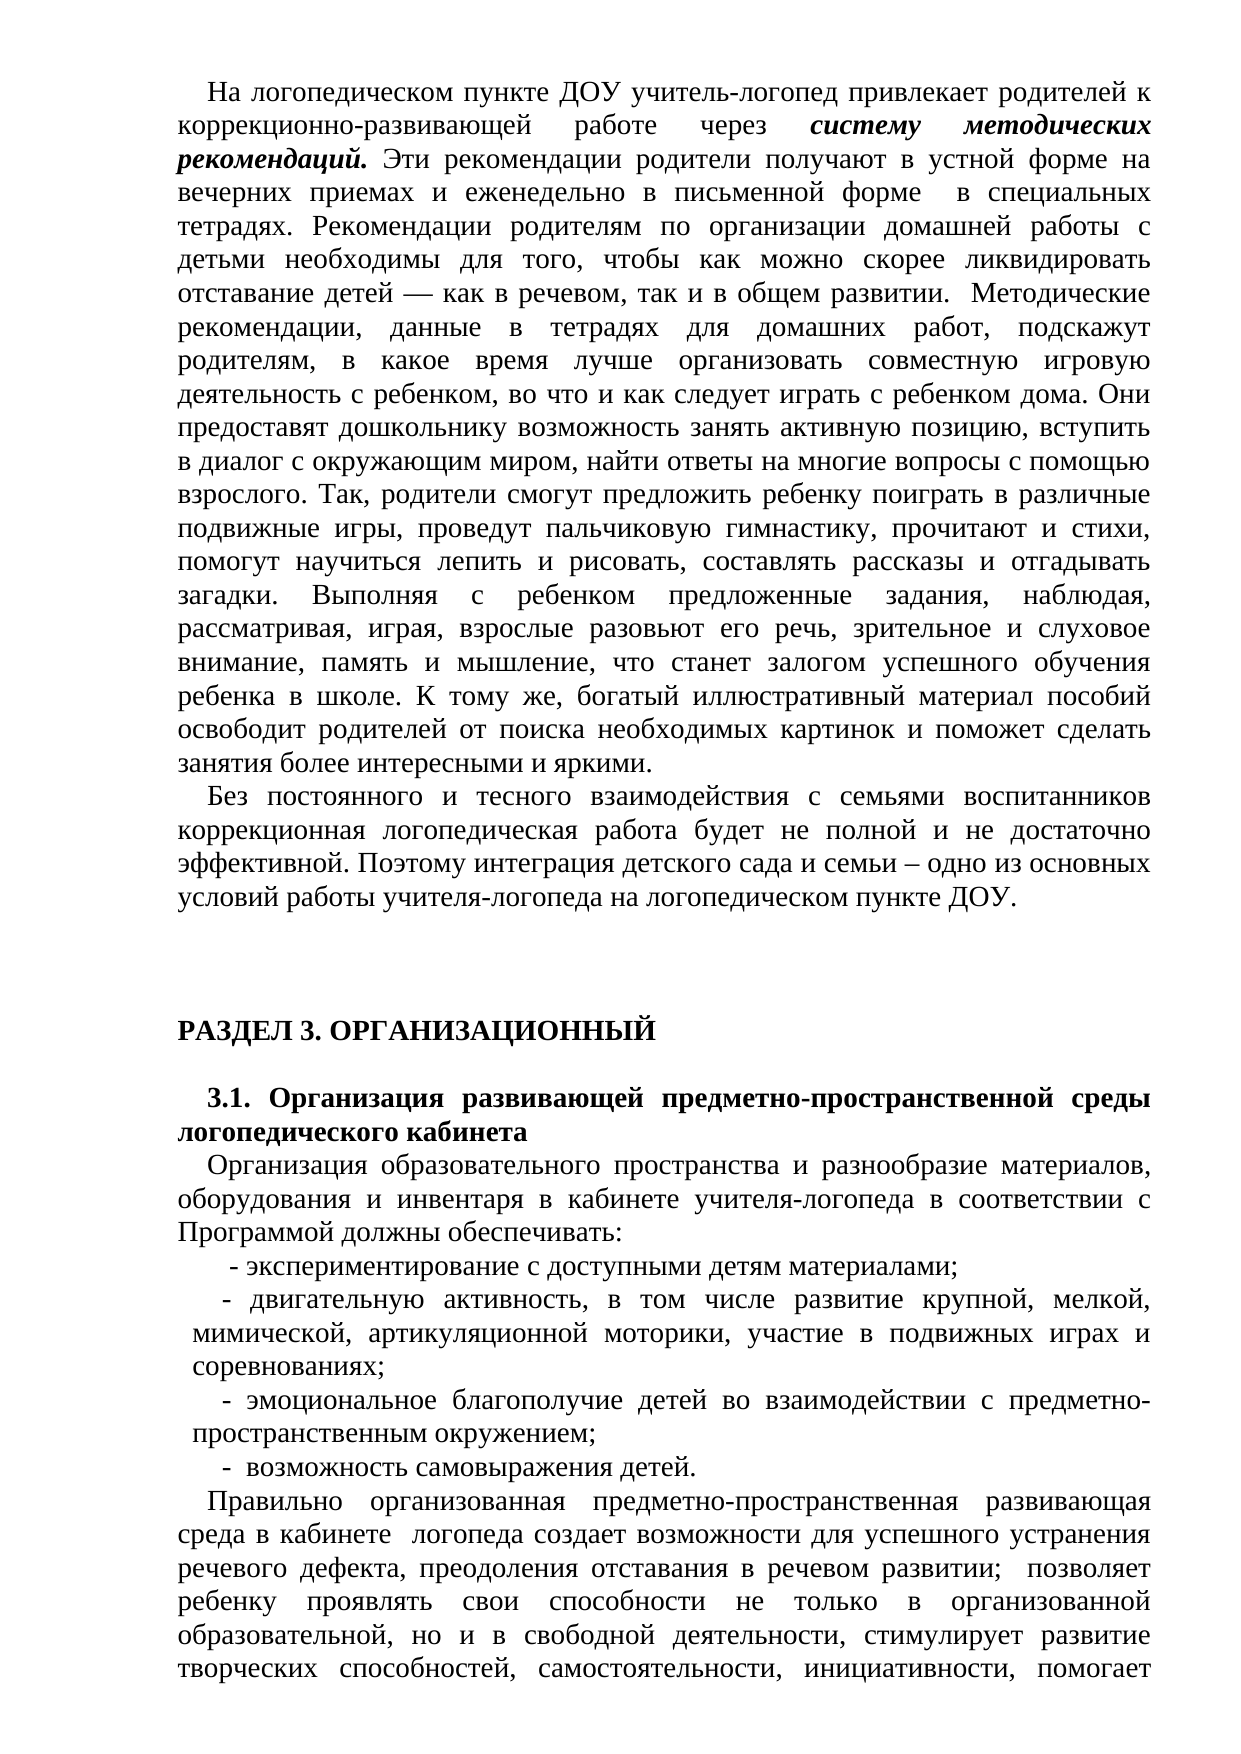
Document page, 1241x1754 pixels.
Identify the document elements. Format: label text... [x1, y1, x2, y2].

list 3.1. Организация развивающей предметно-пространственной среды логопедического кабинета [177, 1080, 1152, 1147]
text РАЗДЕЛ 3. ОРГАНИЗАЦИОННЫЙ [177, 1013, 1152, 1047]
text На логопедическом пункте ДОУ учитель-логопед привлекает родителей к коррекционно-развивающей работе через систему методических рекомендаций. Эти рекомендации родители получают в устной форме на вечерних приемах и еженедельно в письменной форме в специальных тетрадях. Рекомендации родителям по организации домашней работы с детьми необходимы для того, чтобы как можно скорее ликвидировать отставание детей — как в речевом, так и в общем развитии. Методические рекомендации, данные в тетрадях для домашних работ, подскажут родителям, в какое время лучше организовать совместную игровую деятельность с ребенком, во что и как следует играть с ребенком дома. Они предоставят дошкольнику возможность занять активную позицию, вступить в диалог с окружающим миром, найти ответы на многие вопросы с помощью взрослого. Так, родители смогут предложить ребенку поиграть в различные подвижные игры, проведут пальчиковую гимнастику, прочитают и стихи, помогут научиться лепить и рисовать, составлять рассказы и отгадывать загадки. Выполняя с ребенком предложенные задания, наблюдая, рассматривая, играя, взрослые разовьют его речь, зрительное и слуховое внимание, память и мышление, что станет залогом успешного обучения ребенка в школе. К тому же, богатый иллюстративный материал пособий освободит родителей от поиска необходимых картинок и поможет сделать занятия более интересными и яркими. [177, 74, 1152, 778]
text - эмоциональное благополучие детей во взаимодействии с предметно-пространственным окружением; [192, 1382, 1152, 1449]
text - экспериментирование с доступными детям материалами; [192, 1248, 1152, 1281]
list Без постоянного и тесного взаимодействия с семьями воспитанников коррекционная логопедическая работа будет не полной и не достаточно эффективной. Поэтому интеграция детского сада и семьи – одно из основных условий работы учителя-логопеда на логопедическом пункте ДОУ. [177, 778, 1152, 912]
list - возможность самовыражения детей. [192, 1449, 1152, 1483]
text - двигательную активность, в том числе развитие крупной, мелкой, мимической, артикуляционной моторики, участие в подвижных играх и соревнованиях; [192, 1281, 1152, 1382]
text Организация образовательного пространства и разнообразие материалов, оборудования и инвентаря в кабинете учителя-логопеда в соответствии с Программой должны обеспечивать: [177, 1147, 1152, 1248]
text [177, 1483, 1152, 1684]
